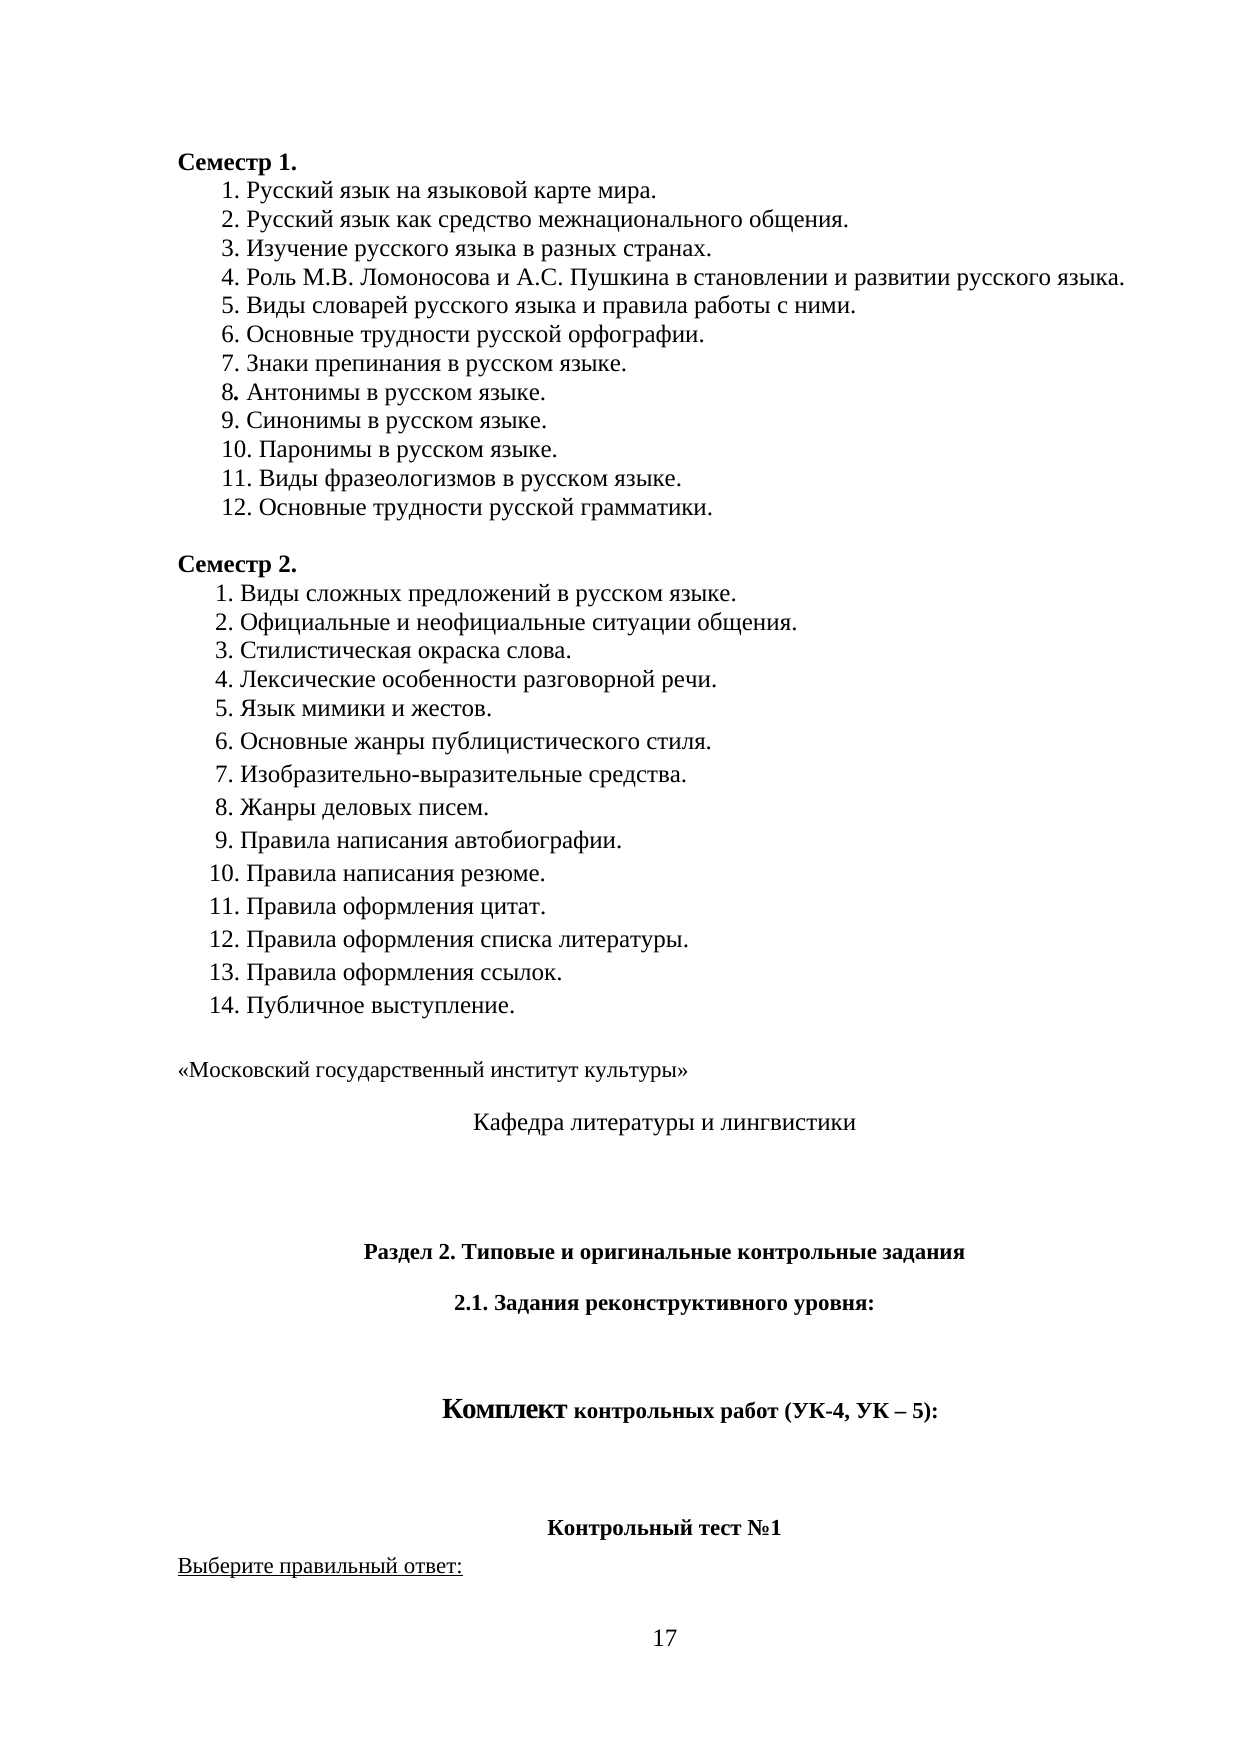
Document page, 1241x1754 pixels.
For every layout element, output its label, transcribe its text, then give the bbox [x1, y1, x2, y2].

text «Московский государственный институт культуры» [177, 1056, 1152, 1083]
text 7. Изобразительно-выразительные средства. [177, 759, 1152, 788]
text 10. Правила написания резюме. [177, 858, 1152, 887]
text 3. Изучение русского языка в разных странах. [177, 233, 1152, 262]
text 1. Виды сложных предложений в русском языке. [177, 578, 1152, 607]
text 3. Стилистическая окраска слова. [177, 636, 1152, 664]
text 14. Публичное выступление. [177, 990, 1152, 1019]
text 9. Синонимы в русском языке. [177, 406, 1152, 434]
text 1. Русский язык на языковой карте мира. [177, 176, 1152, 204]
text 11. Правила оформления цитат. [177, 891, 1152, 920]
text Кафедра литературы и лингвистики [177, 1107, 1152, 1136]
text Семестр 1. [177, 147, 1152, 176]
text Комплект контрольных работ (УК-4, УК – 5): [177, 1391, 1152, 1425]
text 2.1. Задания реконструктивного уровня: [177, 1289, 1152, 1316]
text 4. Лексические особенности разговорной речи. [177, 664, 1152, 693]
text 6. Основные жанры публицистического стиля. [177, 726, 1152, 755]
text Контрольный тест №1 [177, 1513, 1152, 1540]
text 8. Жанры деловых писем. [177, 792, 1152, 821]
text Семестр 2. [177, 549, 1152, 578]
text Раздел 2. Типовые и оригинальные контрольные задания [177, 1238, 1152, 1264]
text 5. Язык мимики и жестов. [177, 693, 1152, 722]
text Выберите правильный ответ: [177, 1552, 1152, 1579]
text 2. Русский язык как средство межнационального общения. [177, 204, 1152, 233]
text 8. Антонимы в русском языке. [177, 377, 1152, 406]
text 11. Виды фразеологизмов в русском языке. [177, 463, 1152, 492]
text 2. Официальные и неофициальные ситуации общения. [215, 607, 1152, 636]
text 6. Основные трудности русской орфографии. [177, 319, 1152, 348]
text 10. Паронимы в русском языке. [177, 434, 1152, 463]
text 7. Знаки препинания в русском языке. [177, 348, 1152, 377]
text 12. Основные трудности русской грамматики. [177, 492, 1152, 521]
text 12. Правила оформления списка литературы. [177, 924, 1152, 953]
text 9. Правила написания автобиографии. [177, 825, 1152, 854]
text 5. Виды словарей русского языка и правила работы с ними. [177, 291, 1152, 319]
text 4. Роль М.В. Ломоносова и А.С. Пушкина в становлении и развитии русского языка. [177, 262, 1152, 291]
text 13. Правила оформления ссылок. [177, 957, 1152, 986]
